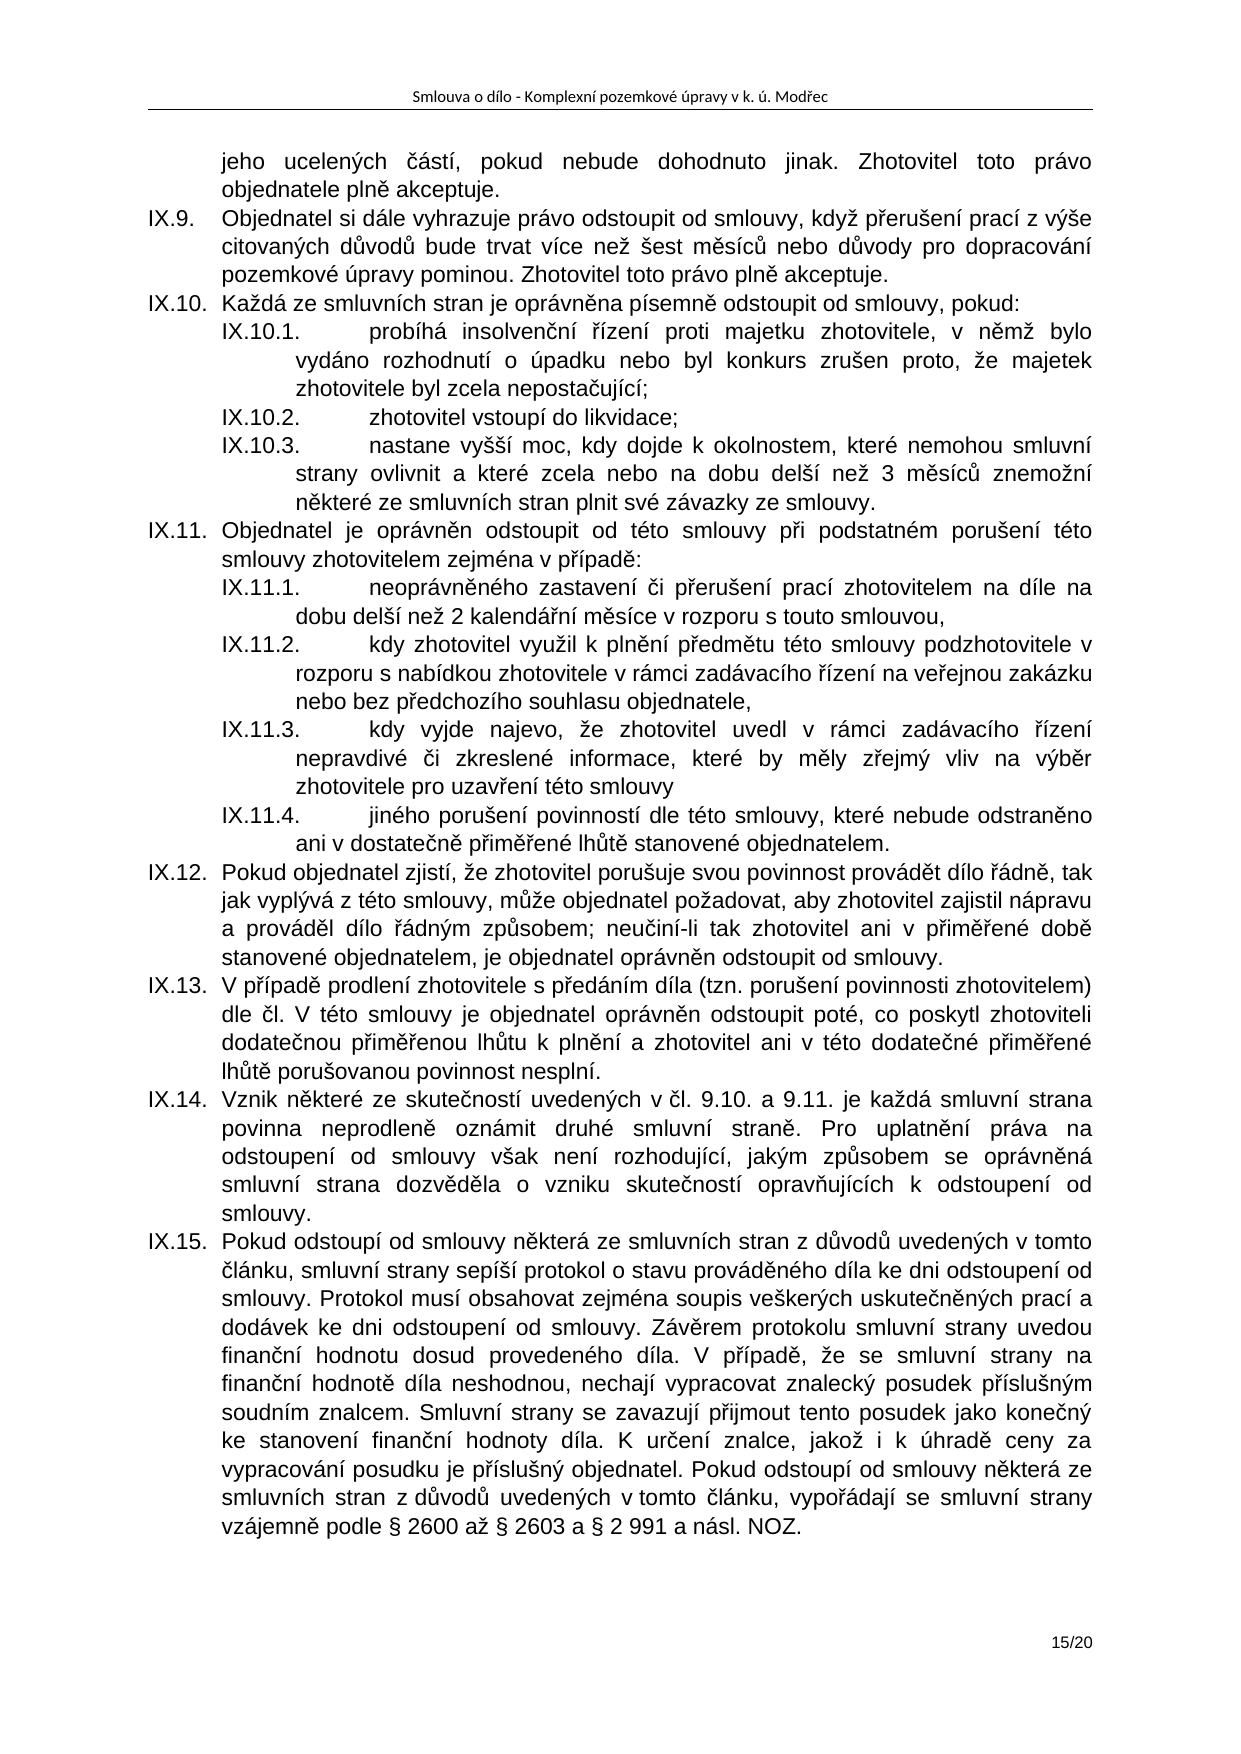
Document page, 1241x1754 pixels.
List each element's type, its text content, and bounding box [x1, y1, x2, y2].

list Objednatel si dále vyhrazuje právo odstoupit od smlouvy, když přerušení prací z výše citovaných důvodů bude trvat více než šest měsíců nebo důvody pro dopracování pozemkové úpravy pominou. Zhotovitel toto právo plně akceptuje. [148, 204, 1093, 288]
text kdy zhotovitel využil k plnění předmětu této smlouvy podzhotovitele v rozporu s nabídkou zhotovitele v rámci zadávacího řízení na veřejnou zakázku nebo bez předchozího souhlasu objednatele, [221, 631, 1093, 714]
list Objednatel je oprávněn odstoupit od této smlouvy při podstatném porušení této smlouvy zhotovitelem zejména v případě: [148, 517, 1093, 572]
text jiného porušení povinností dle této smlouvy, které nebude odstraněno ani v dostatečně přiměřené lhůtě stanovené objednatelem. [221, 802, 1093, 856]
text nastane vyšší moc, kdy dojde k okolnostem, které nemohou smluvní strany ovlivnit a které zcela nebo na dobu delší než 3 měsíců znemožní některé ze smluvních stran plnit své závazky ze smlouvy. [221, 432, 1093, 515]
text probíhá insolvenční řízení proti majetku zhotovitele, v němž bylo vydáno rozhodnutí o úpadku nebo byl konkurs zrušen proto, že majetek zhotovitele byl zcela nepostačující; [221, 318, 1093, 401]
list Pokud odstoupí od smlouvy některá ze smluvních stran z důvodů uvedených v tomto článku, smluvní strany sepíší protokol o stavu prováděného díla ke dni odstoupení od smlouvy. Protokol musí obsahovat zejména soupis veškerých uskutečněných prací a dodávek ke dni odstoupení od smlouvy. Závěrem protokolu smluvní strany uvedou finanční hodnotu dosud provedeného díla. V případě, že se smluvní strany na finanční hodnotě díla neshodnou, nechají vypracovat znalecký posudek příslušným soudním znalcem. Smluvní strany se zavazují přijmout tento posudek jako konečný ke stanovení finanční hodnoty díla. K určení znalce, jakož i k úhradě ceny za vypracování posudku je příslušný objednatel. Pokud odstoupí od smlouvy některá ze smluvních stran z důvodů uvedených v tomto článku, vypořádají se smluvní strany vzájemně podle § 2600 až § 2603 a § 2 991 a násl. NOZ. [148, 1228, 1093, 1539]
text kdy vyjde najevo, že zhotovitel uvedl v rámci zadávacího řízení nepravdivé či zkreslené informace, které by měly zřejmý vliv na výběr zhotovitele pro uzavření této smlouvy [221, 716, 1093, 799]
list Vznik některé ze skutečností uvedených v čl. 9.10. a 9.11. je každá smluvní strana povinna neprodleně oznámit druhé smluvní straně. Pro uplatnění práva na odstoupení od smlouvy však není rozhodující, jakým způsobem se oprávněná smluvní strana dozvěděla o vzniku skutečností opravňujících k odstoupení od smlouvy. [148, 1086, 1093, 1226]
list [148, 148, 1093, 202]
text zhotovitel vstoupí do likvidace; [221, 403, 1093, 430]
list V případě prodlení zhotovitele s předáním díla (tzn. porušení povinnosti zhotovitelem) dle čl. V této smlouvy je objednatel oprávněn odstoupit poté, co poskytl zhotoviteli dodatečnou přiměřenou lhůtu k plnění a zhotovitel ani v této dodatečné přiměřené lhůtě porušovanou povinnost nesplní. [148, 972, 1093, 1084]
list Každá ze smluvních stran je oprávněna písemně odstoupit od smlouvy, pokud: [148, 290, 1093, 316]
text neoprávněného zastavení či přerušení prací zhotovitelem na díle na dobu delší než 2 kalendářní měsíce v rozporu s touto smlouvou, [221, 574, 1093, 629]
list Pokud objednatel zjistí, že zhotovitel porušuje svou povinnost provádět dílo řádně, tak jak vyplývá z této smlouvy, může objednatel požadovat, aby zhotovitel zajistil nápravu a prováděl dílo řádným způsobem; neučiní-li tak zhotovitel ani v přiměřené době stanovené objednatelem, je objednatel oprávněn odstoupit od smlouvy. [148, 858, 1093, 970]
